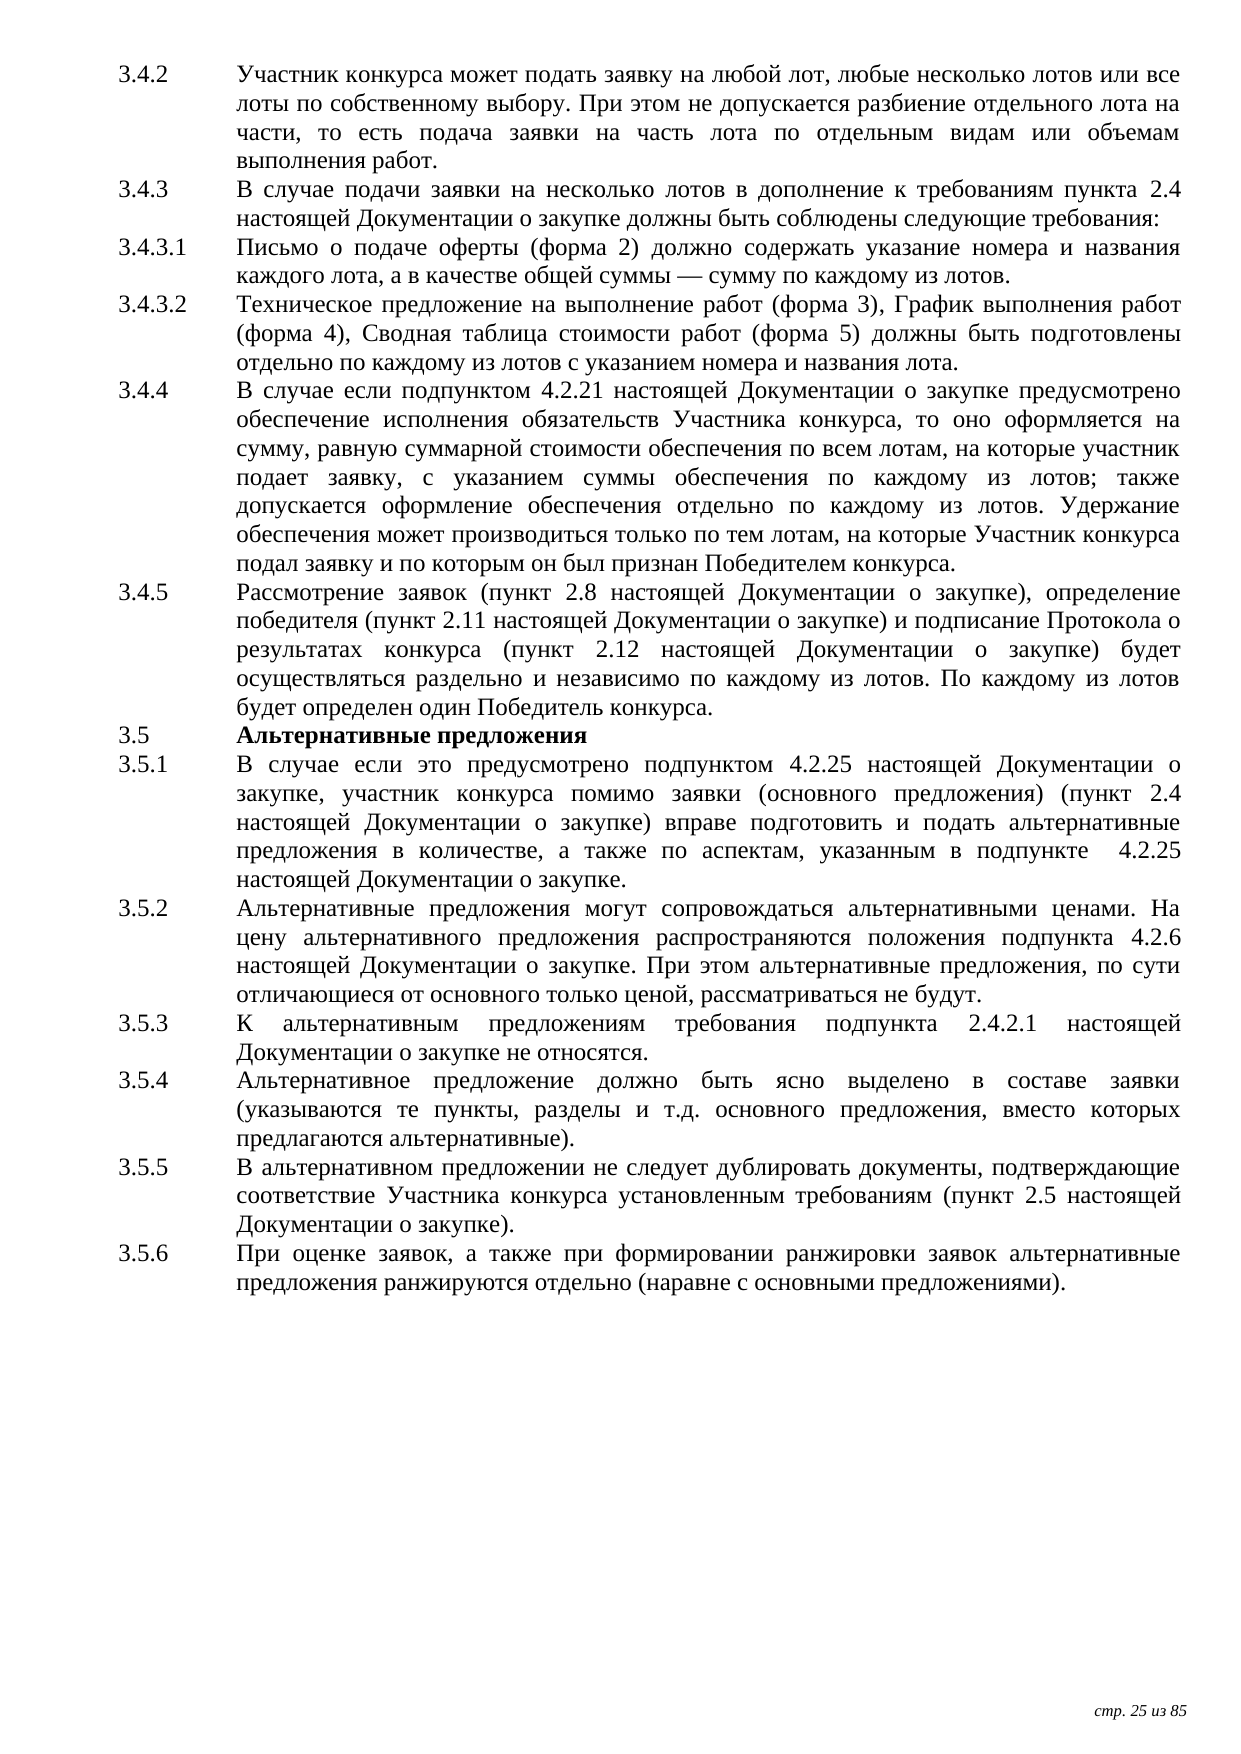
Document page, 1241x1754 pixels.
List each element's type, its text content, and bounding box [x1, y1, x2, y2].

text При оценке заявок, а также при формировании ранжировки заявок альтернативные предложения ранжируются отдельно (наравне с основными предложениями). [118, 1238, 1181, 1295]
text Альтернативное предложение должно быть ясно выделено в составе заявки (указываются те пункты, разделы и т.д. основного предложения, вместо которых предлагаются альтернативные). [118, 1065, 1181, 1152]
text В альтернативном предложении не следует дублировать документы, подтверждающие соответствие Участника конкурса установленным требованиям (пункт 2.5 настоящей Документации о закупке). [118, 1152, 1181, 1238]
text К альтернативным предложениям требования подпункта 2.4.2.1 настоящей Документации о закупке не относятся. [118, 1008, 1181, 1065]
list В случае если подпунктом 4.2.21 настоящей Документации о закупке предусмотрено обеспечение исполнения обязательств Участника конкурса, то оно оформляется на сумму, равную суммарной стоимости обеспечения по всем лотам, на которые участник подает заявку, с указанием суммы обеспечения по каждому из лотов; также допускается оформление обеспечения отдельно по каждому из лотов. Удержание обеспечения может производиться только по тем лотам, на которые Участник конкурса подал заявку и по которым он был признан Победителем конкурса. [118, 375, 1181, 577]
list Письмо о подаче оферты (форма 2) должно содержать указание номера и названия каждого лота, а в качестве общей суммы — сумму по каждому из лотов. [118, 232, 1181, 289]
text Альтернативные предложения могут сопровождаться альтернативными ценами. На цену альтернативного предложения распространяются положения подпункта 4.2.6 настоящей Документации о закупке. При этом альтернативные предложения, по сути отличающиеся от основного только ценой, рассматриваться не будут. [118, 893, 1181, 1008]
text В случае если это предусмотрено подпунктом 4.2.25 настоящей Документации о закупке, участник конкурса помимо заявки (основного предложения) (пункт 2.4 настоящей Документации о закупке) вправе подготовить и подать альтернативные предложения в количестве, а также по аспектам, указанным в подпункте 4.2.25 настоящей Документации о закупке. [118, 749, 1181, 893]
list В случае подачи заявки на несколько лотов в дополнение к требованиям пункта 2.4 настоящей Документации о закупке должны быть соблюдены следующие требования: [118, 174, 1181, 232]
list Рассмотрение заявок (пункт 2.8 настоящей Документации о закупке), определение победителя (пункт 2.11 настоящей Документации о закупке) и подписание Протокола о результатах конкурса (пункт 2.12 настоящей Документации о закупке) будет осуществляться раздельно и независимо по каждому из лотов. По каждому из лотов будет определен один Победитель конкурса. [118, 577, 1181, 720]
subtitle Альтернативные предложения [118, 720, 1181, 749]
list Техническое предложение на выполнение работ (форма 3), График выполнения работ (форма 4), Сводная таблица стоимости работ (форма 5) должны быть подготовлены отдельно по каждому из лотов с указанием номера и названия лота. [118, 289, 1181, 375]
list Участник конкурса может подать заявку на любой лот, любые несколько лотов или все лоты по собственному выбору. При этом не допускается разбиение отдельного лота на части, то есть подача заявки на часть лота по отдельным видам или объемам выполнения работ. [118, 59, 1181, 174]
